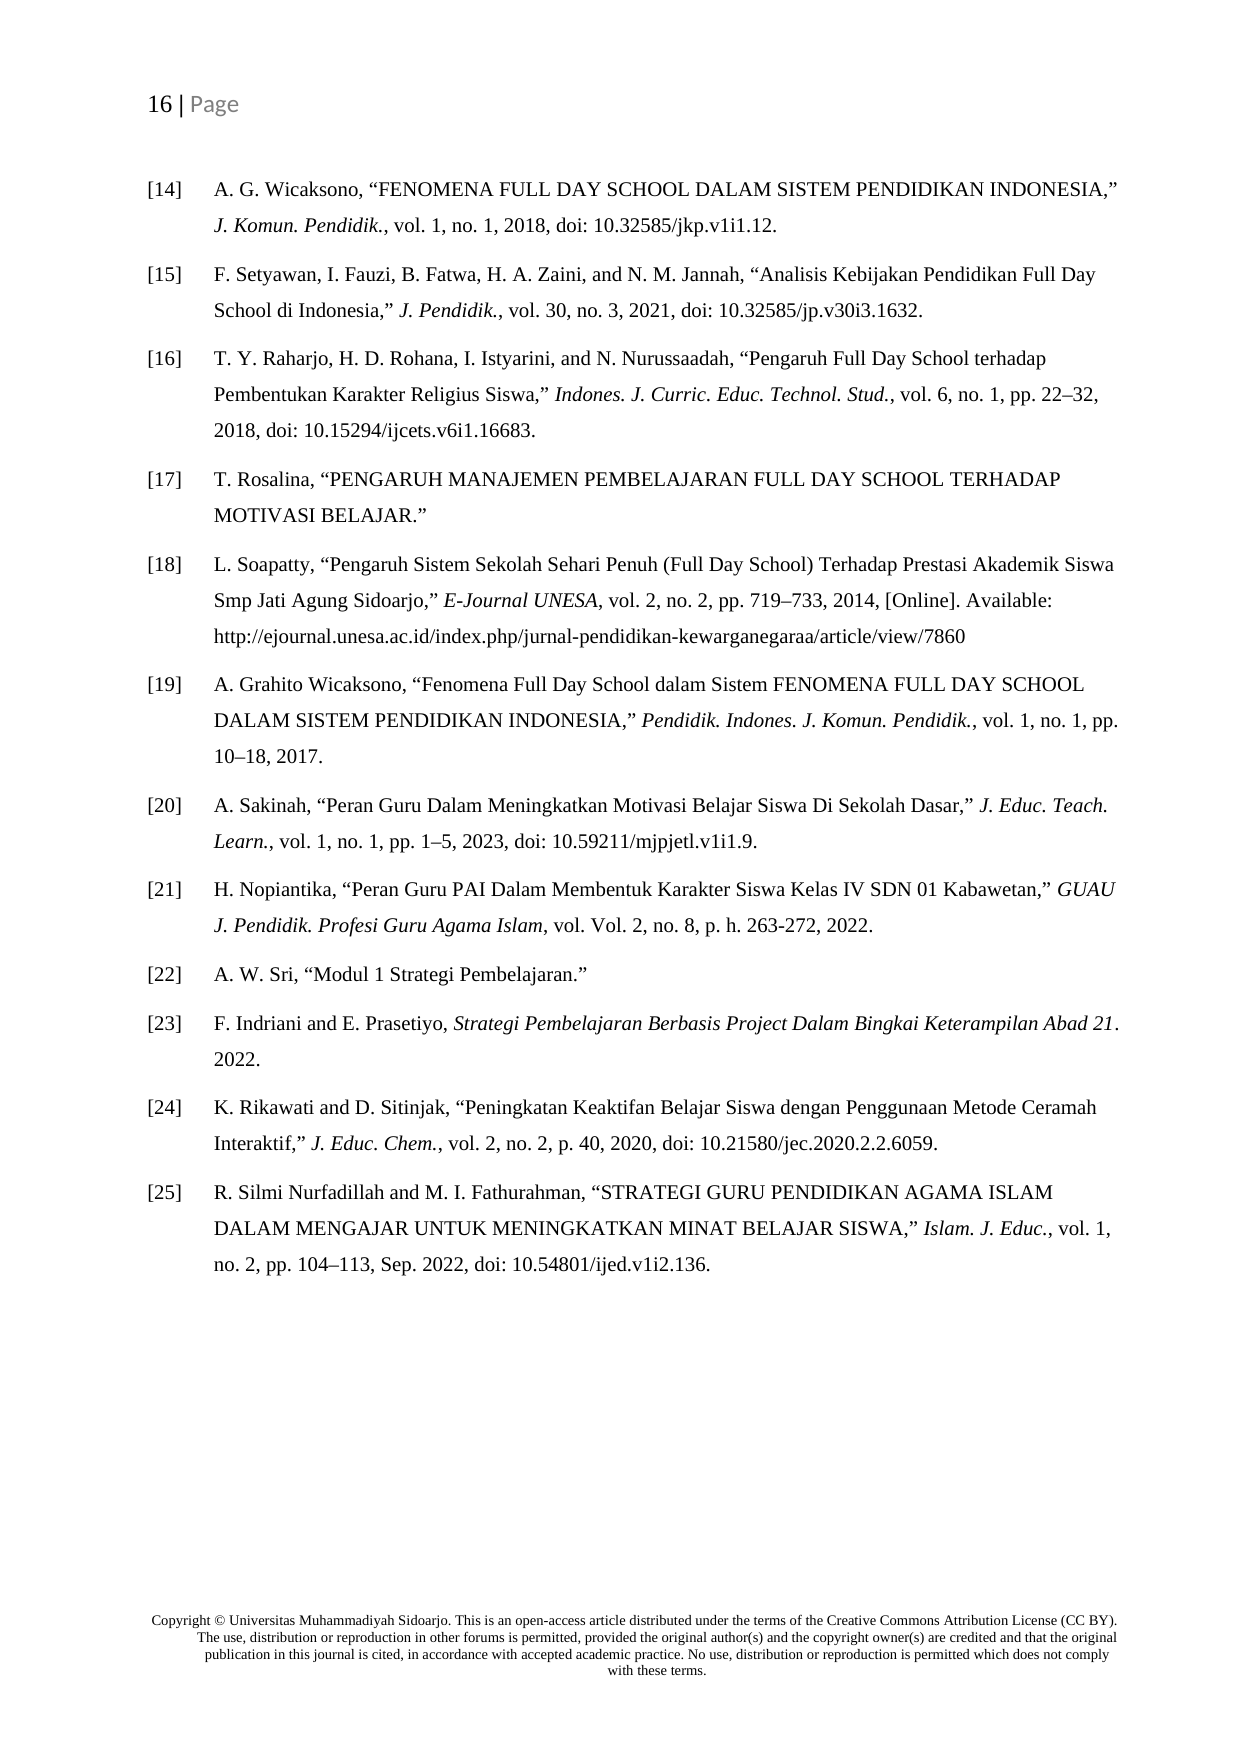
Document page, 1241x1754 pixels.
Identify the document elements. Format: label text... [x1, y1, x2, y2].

text [24] K. Rikawati and D. Sitinjak, “Peningkatan Keaktifan Belajar Siswa dengan Penggunaan Metode Ceramah Interaktif,” J. Educ. Chem., vol. 2, no. 2, p. 40, 2020, doi: 10.21580/jec.2020.2.2.6059. [147, 1095, 1122, 1155]
text [22] A. W. Sri, “Modul 1 Strategi Pembelajaran.” [147, 962, 1122, 986]
text [18] L. Soapatty, “Pengaruh Sistem Sekolah Sehari Penuh (Full Day School) Terhadap Prestasi Akademik Siswa Smp Jati Agung Sidoarjo,” E-Journal UNESA, vol. 2, no. 2, pp. 719–733, 2014, [Online]. Available: http://ejournal.unesa.ac.id/index.php/jurnal-pendidikan-kewarganegaraa/article/view/7860 [147, 552, 1122, 648]
text [21] H. Nopiantika, “Peran Guru PAI Dalam Membentuk Karakter Siswa Kelas IV SDN 01 Kabawetan,” GUAU J. Pendidik. Profesi Guru Agama Islam, vol. Vol. 2, no. 8, p. h. 263-272, 2022. [147, 877, 1122, 937]
text [14] A. G. Wicaksono, “FENOMENA FULL DAY SCHOOL DALAM SISTEM PENDIDIKAN INDONESIA,” J. Komun. Pendidik., vol. 1, no. 1, 2018, doi: 10.32585/jkp.v1i1.12. [147, 177, 1122, 237]
text [19] A. Grahito Wicaksono, “Fenomena Full Day School dalam Sistem FENOMENA FULL DAY SCHOOL DALAM SISTEM PENDIDIKAN INDONESIA,” Pendidik. Indones. J. Komun. Pendidik., vol. 1, no. 1, pp. 10–18, 2017. [147, 672, 1122, 768]
text [16] T. Y. Raharjo, H. D. Rohana, I. Istyarini, and N. Nurussaadah, “Pengaruh Full Day School terhadap Pembentukan Karakter Religius Siswa,” Indones. J. Curric. Educ. Technol. Stud., vol. 6, no. 1, pp. 22–32, 2018, doi: 10.15294/ijcets.v6i1.16683. [147, 346, 1122, 442]
text [15] F. Setyawan, I. Fauzi, B. Fatwa, H. A. Zaini, and N. M. Jannah, “Analisis Kebijakan Pendidikan Full Day School di Indonesia,” J. Pendidik., vol. 30, no. 3, 2021, doi: 10.32585/jp.v30i3.1632. [147, 262, 1122, 322]
text [25] R. Silmi Nurfadillah and M. I. Fathurahman, “STRATEGI GURU PENDIDIKAN AGAMA ISLAM DALAM MENGAJAR UNTUK MENINGKATKAN MINAT BELAJAR SISWA,” Islam. J. Educ., vol. 1, no. 2, pp. 104–113, Sep. 2022, doi: 10.54801/ijed.v1i2.136. [147, 1180, 1122, 1276]
text [17] T. Rosalina, “PENGARUH MANAJEMEN PEMBELAJARAN FULL DAY SCHOOL TERHADAP MOTIVASI BELAJAR.” [147, 467, 1122, 527]
text [23] F. Indriani and E. Prasetiyo, Strategi Pembelajaran Berbasis Project Dalam Bingkai Keterampilan Abad 21. 2022. [147, 1011, 1122, 1071]
text [20] A. Sakinah, “Peran Guru Dalam Meningkatkan Motivasi Belajar Siswa Di Sekolah Dasar,” J. Educ. Teach. Learn., vol. 1, no. 1, pp. 1–5, 2023, doi: 10.59211/mjpjetl.v1i1.9. [147, 793, 1122, 853]
